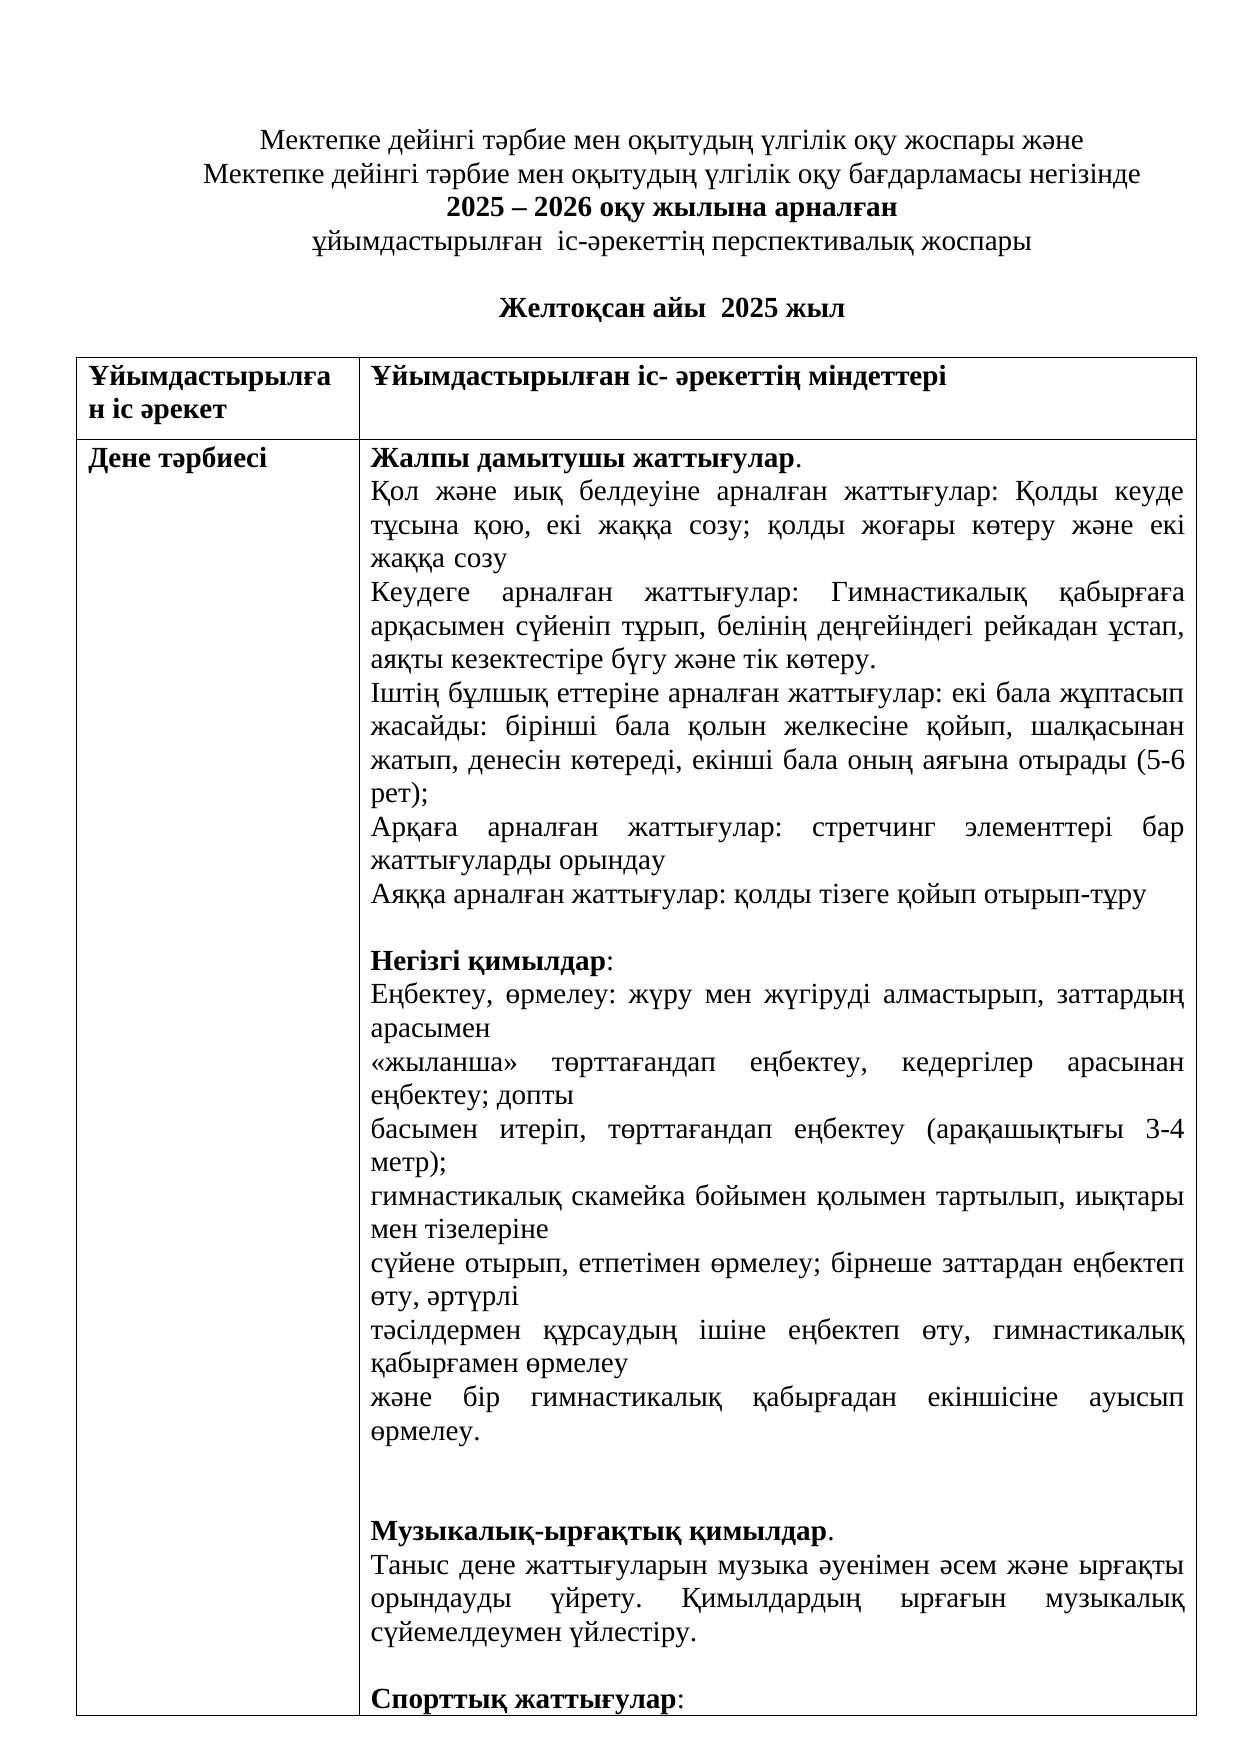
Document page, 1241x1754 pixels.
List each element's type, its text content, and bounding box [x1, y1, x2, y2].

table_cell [360, 440, 1196, 1714]
text 2025 – 2026 оқу жылына арналған [177, 189, 1166, 223]
text Желтоқсан айы 2025 жыл [177, 290, 1166, 323]
text Мектепке дейінгі тәрбие мен оқытудың үлгілік оқу бағдарламасы негізінде [177, 156, 1166, 189]
table_header Ұйымдастырылған іс- әрекеттің міндеттері [360, 358, 1196, 439]
table_header Ұйымдастырылған іс әрекет [77, 358, 359, 439]
table_cell Дене тәрбиесі [77, 440, 359, 1714]
text ұйымдастырылған іс-әрекеттің перспективалық жоспары [177, 223, 1166, 256]
text Мектепке дейінгі тәрбие мен оқытудың үлгілік оқу жоспары және [177, 122, 1166, 156]
